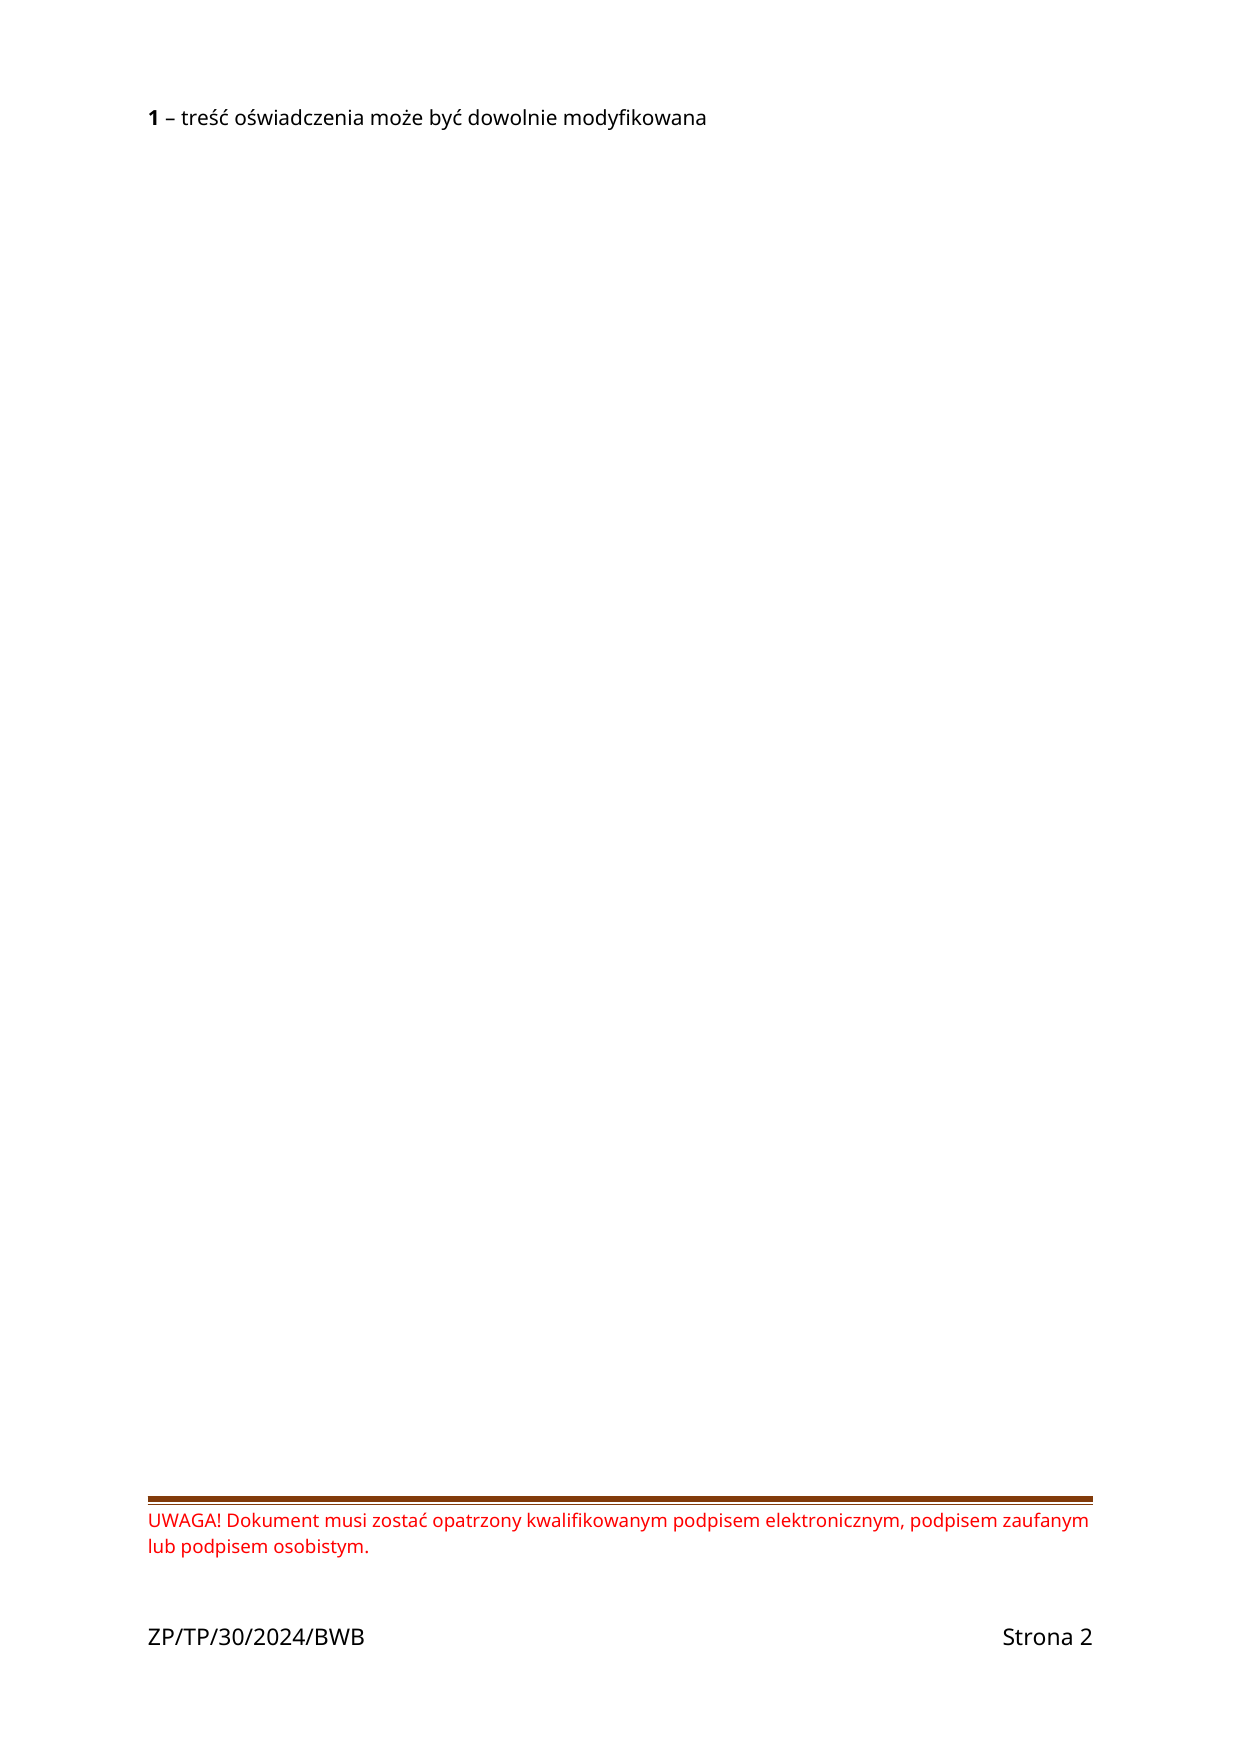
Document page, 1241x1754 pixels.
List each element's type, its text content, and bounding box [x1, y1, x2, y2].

text 1 – treść oświadczenia może być dowolnie modyfikowana [148, 103, 1085, 132]
